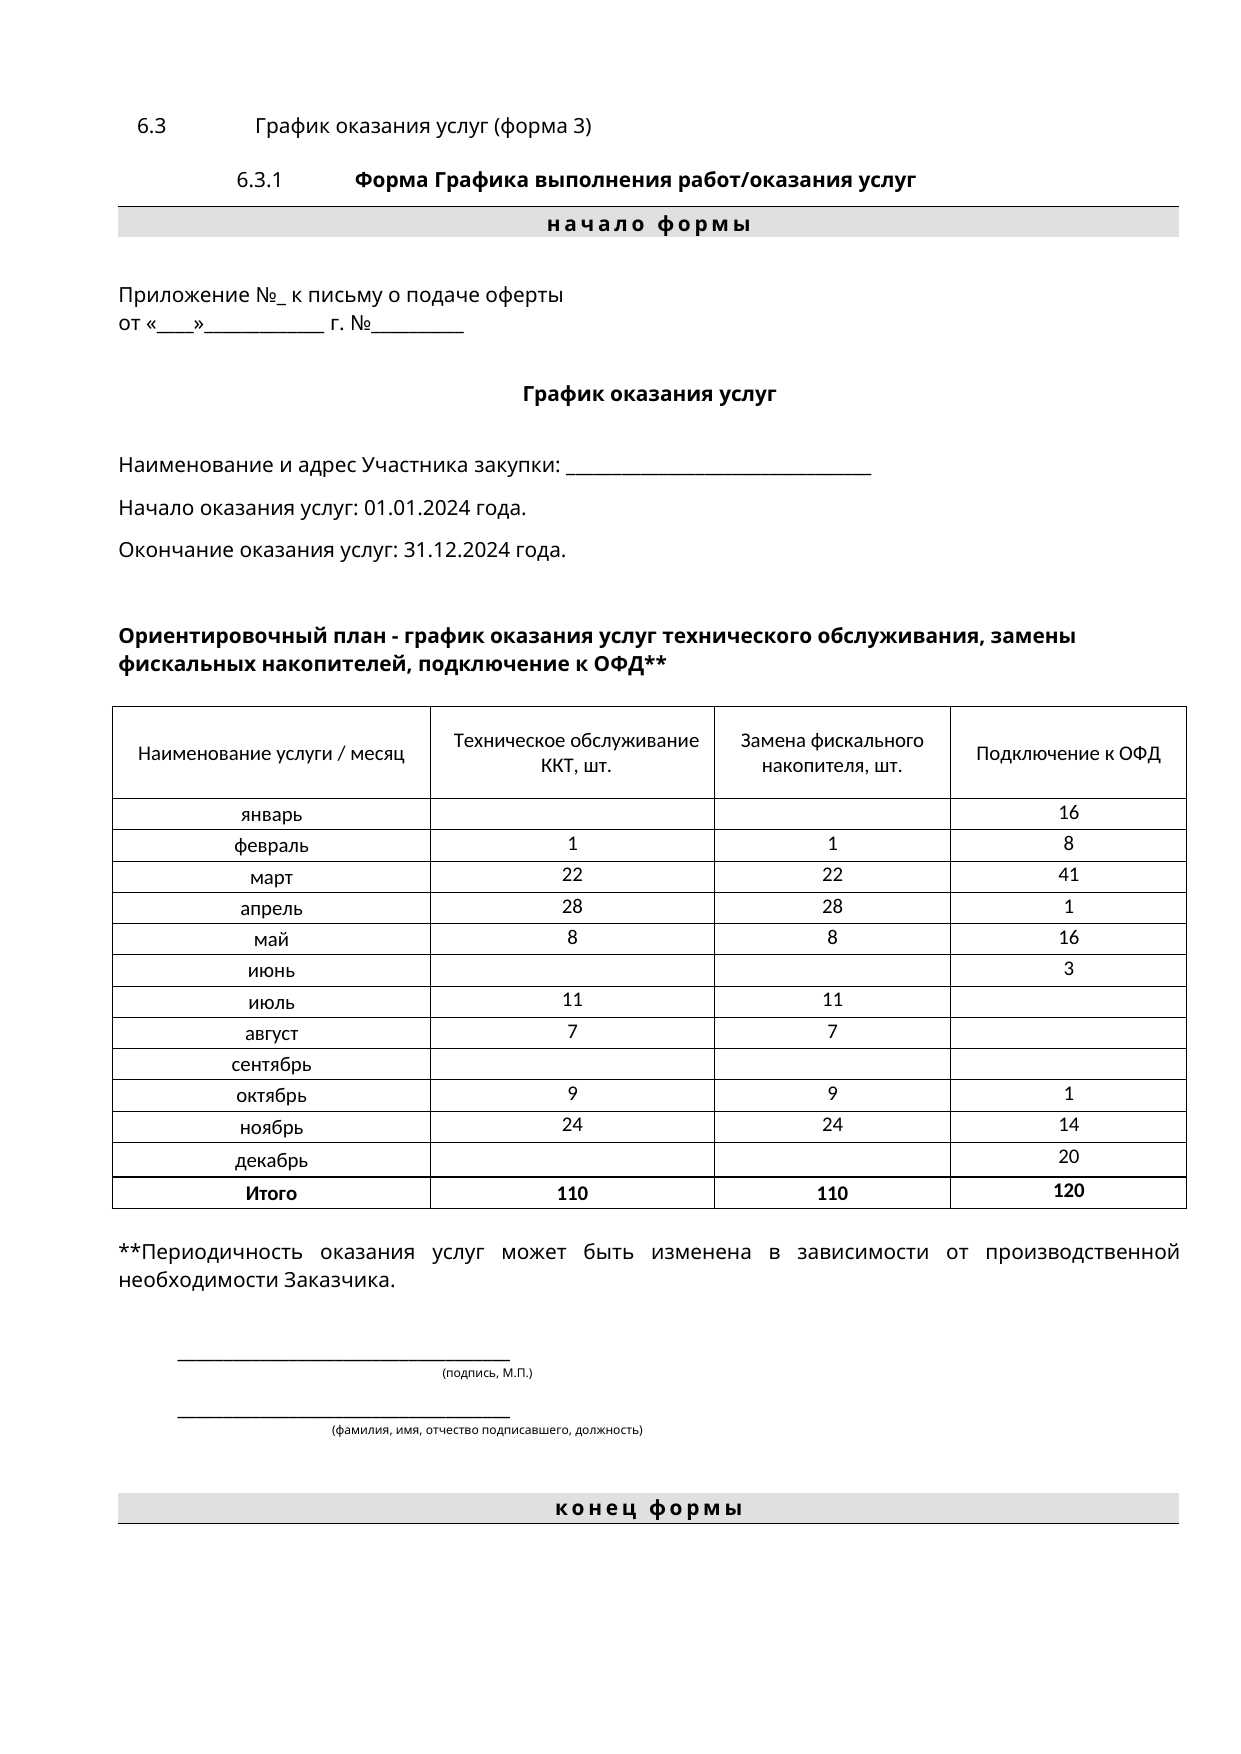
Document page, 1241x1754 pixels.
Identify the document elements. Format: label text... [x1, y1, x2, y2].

table_cell [715, 955, 950, 986]
table_cell 7 [431, 1018, 714, 1048]
table_cell 11 [431, 987, 714, 1017]
text конец формы [118, 1493, 1179, 1523]
table_header Техническое обслуживание ККТ, шт. [431, 707, 714, 798]
table_cell август [113, 1018, 430, 1048]
text ____________________________________ [118, 1393, 1181, 1422]
text ____________________________________ [118, 1337, 1181, 1365]
table_header Наименование услуги / месяц [113, 707, 430, 798]
table_cell 41 [951, 862, 1186, 892]
text (подпись, М.П.) [118, 1365, 797, 1393]
table_cell 110 [431, 1178, 714, 1208]
table_cell 14 [951, 1112, 1186, 1142]
table_cell [431, 799, 714, 829]
table_cell 8 [715, 924, 950, 954]
table_cell 16 [951, 799, 1186, 829]
text **Периодичность оказания услуг может быть изменена в зависимости от производственной необходимости Заказчика. [118, 1237, 1181, 1294]
table_cell 9 [715, 1080, 950, 1111]
table_cell [431, 1143, 714, 1176]
list Форма Графика выполнения работ/оказания услуг [236, 165, 1181, 193]
table_cell 8 [431, 924, 714, 954]
table_cell январь [113, 799, 430, 829]
table_cell 7 [715, 1018, 950, 1048]
table_cell сентябрь [113, 1049, 430, 1079]
table_cell февраль [113, 830, 430, 861]
table_cell 1 [951, 1080, 1186, 1111]
table_cell 20 [951, 1143, 1186, 1176]
table_cell май [113, 924, 430, 954]
table_cell 110 [715, 1178, 950, 1208]
table_cell 1 [715, 830, 950, 861]
subtitle График оказания услуг (форма 3) [137, 111, 1181, 140]
table_cell 28 [715, 893, 950, 923]
table_cell ноябрь [113, 1112, 430, 1142]
table_cell июль [113, 987, 430, 1017]
table_header Подключение к ОФД [951, 707, 1186, 798]
table_cell 24 [431, 1112, 714, 1142]
table_cell апрель [113, 893, 430, 923]
table_cell 1 [951, 893, 1186, 923]
table_cell 1 [431, 830, 714, 861]
table_cell [715, 1143, 950, 1176]
table_cell [715, 1049, 950, 1079]
table_cell 16 [951, 924, 1186, 954]
table_cell [951, 1018, 1186, 1048]
table_cell 3 [951, 955, 1186, 986]
table_cell [431, 1049, 714, 1079]
text Ориентировочный план - график оказания услуг технического обслуживания, замены фискальных накопителей, подключение к ОФД** [118, 621, 1181, 678]
table_header Замена фискального накопителя, шт. [715, 707, 950, 798]
table_cell Итого [113, 1178, 430, 1208]
table_cell 22 [431, 862, 714, 892]
table_cell март [113, 862, 430, 892]
table_cell октябрь [113, 1080, 430, 1111]
table_cell 8 [951, 830, 1186, 861]
text График оказания услуг [118, 379, 1181, 408]
table_cell 22 [715, 862, 950, 892]
text начало формы [118, 207, 1179, 237]
table_cell 24 [715, 1112, 950, 1142]
text Наименование и адрес Участника закупки: _________________________________ [118, 450, 1181, 479]
table_cell июнь [113, 955, 430, 986]
text Начало оказания услуг: 01.01.2024 года. [118, 493, 1181, 521]
table_cell [951, 1049, 1186, 1079]
table_cell [715, 799, 950, 829]
table_cell 28 [431, 893, 714, 923]
table_cell [431, 955, 714, 986]
table_cell 120 [951, 1178, 1186, 1208]
table_cell 9 [431, 1080, 714, 1111]
text Окончание оказания услуг: 31.12.2024 года. [118, 536, 1181, 564]
table_cell 11 [715, 987, 950, 1017]
text Приложение №_ к письму о подаче оферты от «____»_____________ г. №__________ [118, 280, 1181, 337]
table_cell [951, 987, 1186, 1017]
text (фамилия, имя, отчество подписавшего, должность) [118, 1422, 797, 1450]
table_cell декабрь [113, 1143, 430, 1176]
